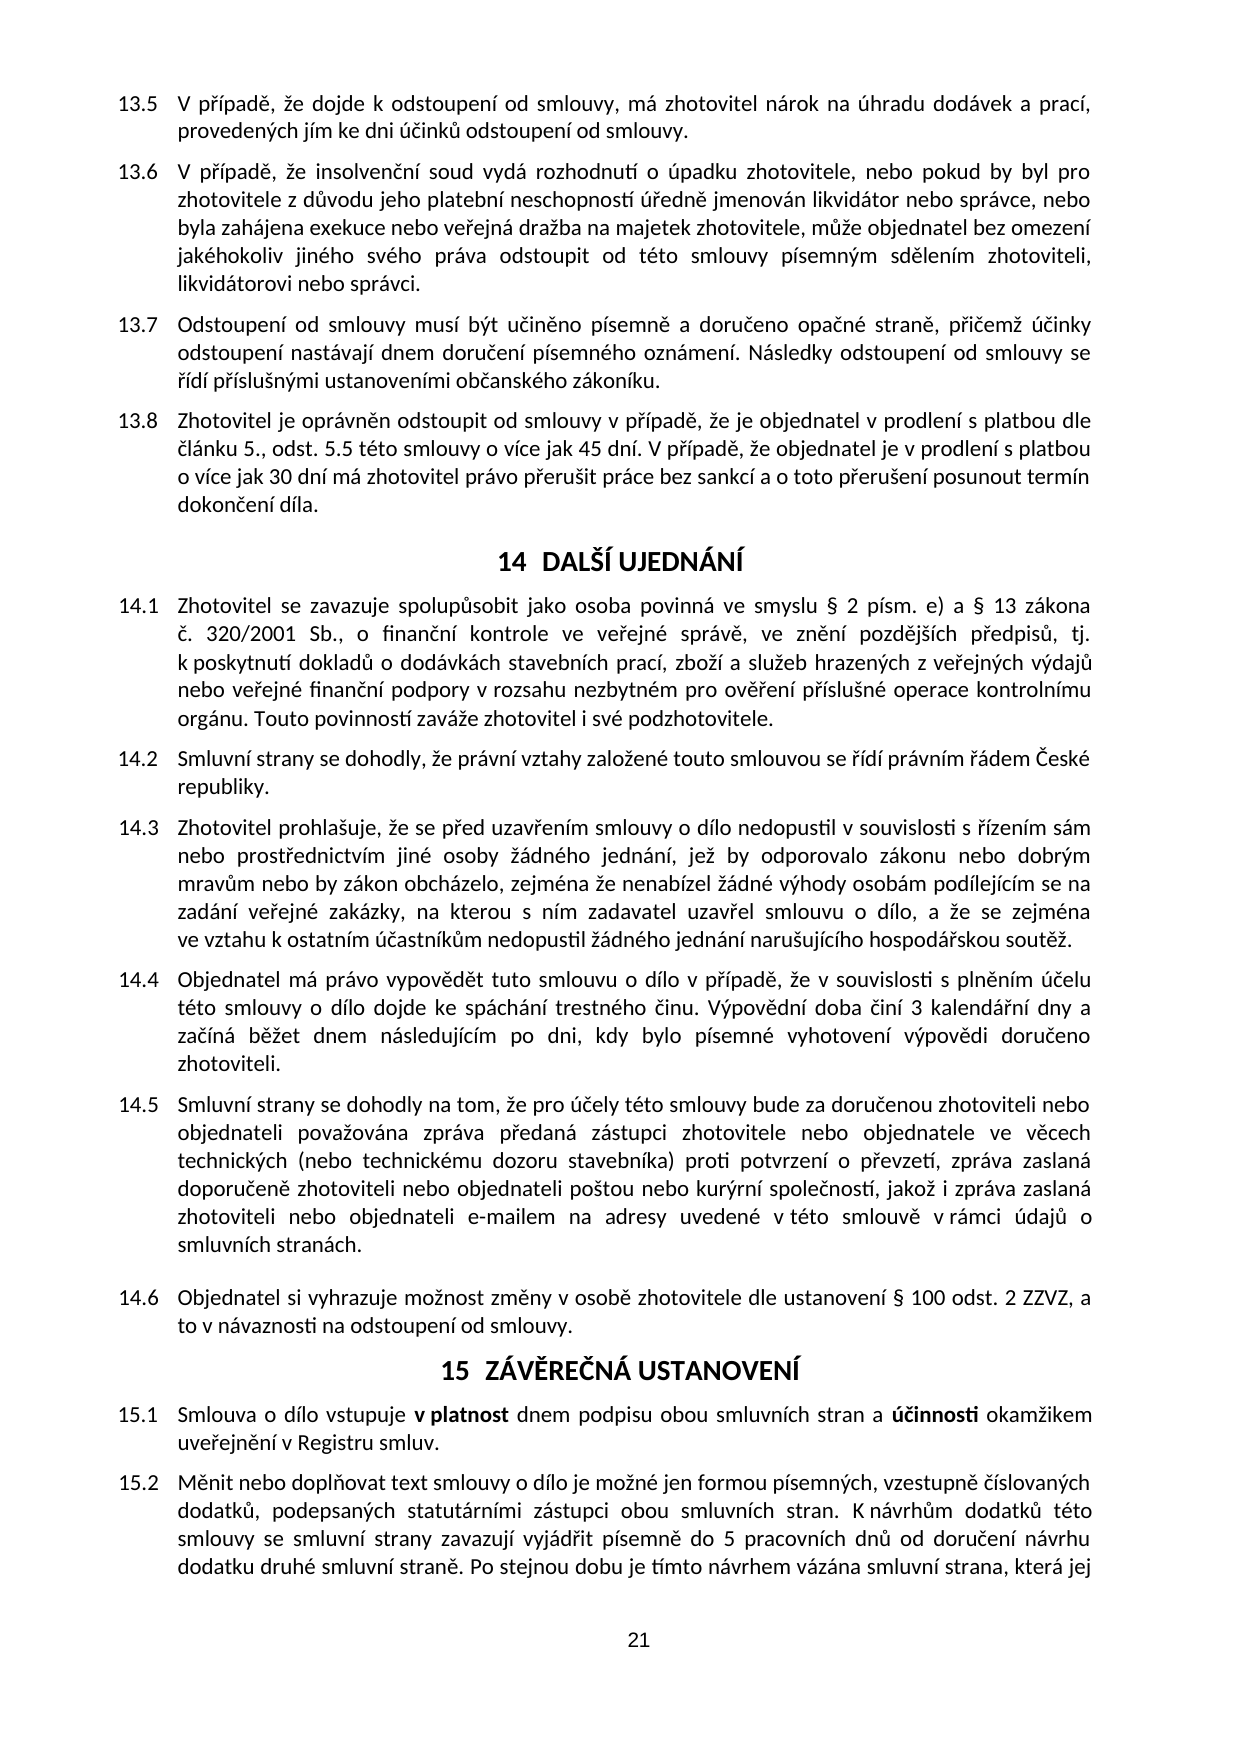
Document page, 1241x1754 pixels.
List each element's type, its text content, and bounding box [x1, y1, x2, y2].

subtitle Zhotovitel prohlašuje, že se před uzavřením smlouvy o dílo nedopustil v souvislosti s řízením sám nebo prostřednictvím jiné osoby žádného jednání, jež by odporovalo zákonu nebo dobrým mravům nebo by zákon obcházelo, zejména že nenabízel žádné výhody osobám podílejícím se na zadání veřejné zakázky, na kterou s ním zadavatel uzavřel smlouvu o dílo, a že se zejména ve vztahu k ostatním účastníkům nedopustil žádného jednání narušujícího hospodářskou soutěž. [118, 813, 1093, 953]
subtitle Objednatel má právo vypovědět tuto smlouvu o dílo v případě, že v souvislosti s plněním účelu této smlouvy o dílo dojde ke spáchání trestného činu. Výpovědní doba činí 3 kalendářní dny a začíná běžet dnem následujícím po dni, kdy bylo písemné vyhotovení výpovědi doručeno zhotoviteli. [118, 965, 1093, 1077]
subtitle Objednatel si vyhrazuje možnost změny v osobě zhotovitele dle ustanovení § 100 odst. 2 ZZVZ, a to v návaznosti na odstoupení od smlouvy. [118, 1283, 1093, 1339]
list Zhotovitel se zavazuje spolupůsobit jako osoba povinná ve smyslu § 2 písm. e) a § 13 zákona č. 320/2001 Sb., o finanční kontrole ve veřejné správě, ve znění pozdějších předpisů, tj. k poskytnutí dokladů o dodávkách stavebních prací, zboží a služeb hrazených z veřejných výdajů nebo veřejné finanční podpory v rozsahu nezbytném pro ověření příslušné operace kontrolnímu orgánu. Touto povinností zaváže zhotovitel i své podzhotovitele. [118, 592, 1093, 732]
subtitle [118, 1468, 1093, 1580]
subtitle Zhotovitel je oprávněn odstoupit od smlouvy v případě, že je objednatel v prodlení s platbou dle článku 5., odst. 5.5 této smlouvy o více jak 45 dní. V případě, že objednatel je v prodlení s platbou o více jak 30 dní má zhotovitel právo přerušit práce bez sankcí a o toto přerušení posunout termín dokončení díla. [117, 406, 1093, 518]
subtitle V případě, že dojde k odstoupení od smlouvy, má zhotovitel nárok na úhradu dodávek a prací, provedených jím ke dni účinků odstoupení od smlouvy. [117, 89, 1093, 145]
subtitle Další ujednání [148, 543, 1093, 579]
subtitle závěrečná ustanovení [148, 1352, 1093, 1387]
subtitle Smlouva o dílo vstupuje v platnost dnem podpisu obou smluvních stran a účinnosti okamžikem uveřejnění v Registru smluv. [117, 1400, 1093, 1456]
subtitle Odstoupení od smlouvy musí být učiněno písemně a doručeno opačné straně, přičemž účinky odstoupení nastávají dnem doručení písemného oznámení. Následky odstoupení od smlouvy se řídí příslušnými ustanoveními občanského zákoníku. [117, 310, 1093, 394]
subtitle Smluvní strany se dohodly na tom, že pro účely této smlouvy bude za doručenou zhotoviteli nebo objednateli považována zpráva předaná zástupci zhotovitele nebo objednatele ve věcech technických (nebo technickému dozoru stavebníka) proti potvrzení o převzetí, zpráva zaslaná doporučeně zhotoviteli nebo objednateli poštou nebo kurýrní společností, jakož i zpráva zaslaná zhotoviteli nebo objednateli e-mailem na adresy uvedené v této smlouvě v rámci údajů o smluvních stranách. [118, 1090, 1093, 1258]
subtitle Smluvní strany se dohodly, že právní vztahy založené touto smlouvou se řídí právním řádem České republiky. [117, 744, 1093, 800]
subtitle V případě, že insolvenční soud vydá rozhodnutí o úpadku zhotovitele, nebo pokud by byl pro zhotovitele z důvodu jeho platební neschopností úředně jmenován likvidátor nebo správce, nebo byla zahájena exekuce nebo veřejná dražba na majetek zhotovitele, může objednatel bez omezení jakéhokoliv jiného svého práva odstoupit od této smlouvy písemným sdělením zhotoviteli, likvidátorovi nebo správci. [117, 157, 1093, 297]
